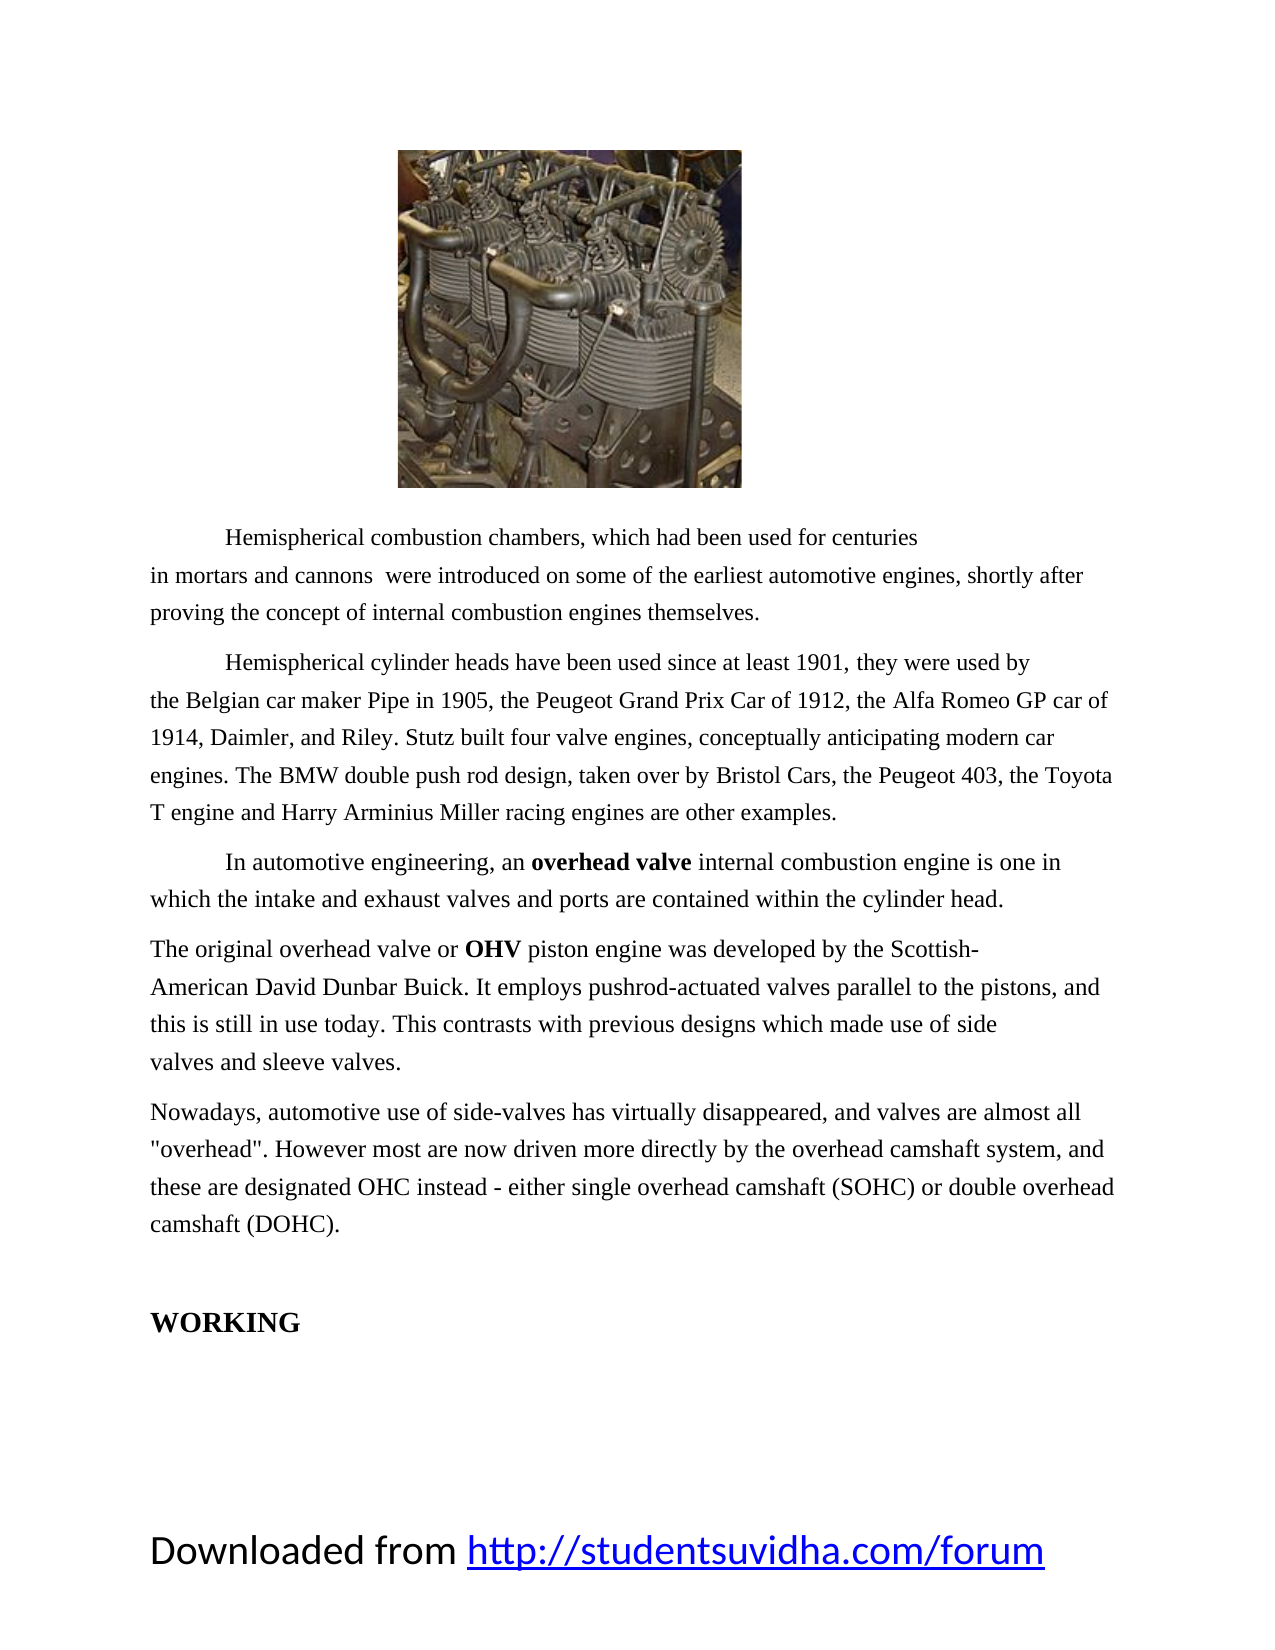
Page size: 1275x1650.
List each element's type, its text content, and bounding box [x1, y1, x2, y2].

text Nowadays, automotive use of side-valves has virtually disappeared, and valves are almost all "overhead". However most are now driven more directly by the overhead camshaft system, and these are designated OHC instead - either single overhead camshaft (SOHC) or double overhead camshaft (DOHC). [150, 1088, 1125, 1238]
picture [397, 150, 742, 488]
text Hemispherical cylinder heads have been used since at least 1901, they were used by the Belgian car maker Pipe in 1905, the Peugeot Grand Prix Car of 1912, the Alfa Romeo GP car of 1914, Daimler, and Riley. Stutz built four valve engines, conceptually anticipating modern car engines. The BMW double push rod design, taken over by Bristol Cars, the Peugeot 403, the Toyota T engine and Harry Arminius Miller racing engines are other examples. [150, 638, 1125, 826]
text The original overhead valve or OHV piston engine was developed by the Scottish-American David Dunbar Buick. It employs pushrod-actuated valves parallel to the pistons, and this is still in use today. This contrasts with previous designs which made use of side valves and sleeve valves. [150, 926, 1125, 1076]
text In automotive engineering, an overhead valve internal combustion engine is one in which the intake and exhaust valves and ports are contained within the cylinder head. [150, 838, 1125, 913]
text WORKING [150, 1305, 1125, 1338]
text Hemispherical combustion chambers, which had been used for centuries in mortars and cannons were introduced on some of the earliest automotive engines, shortly after proving the concept of internal combustion engines themselves. [150, 513, 1125, 626]
